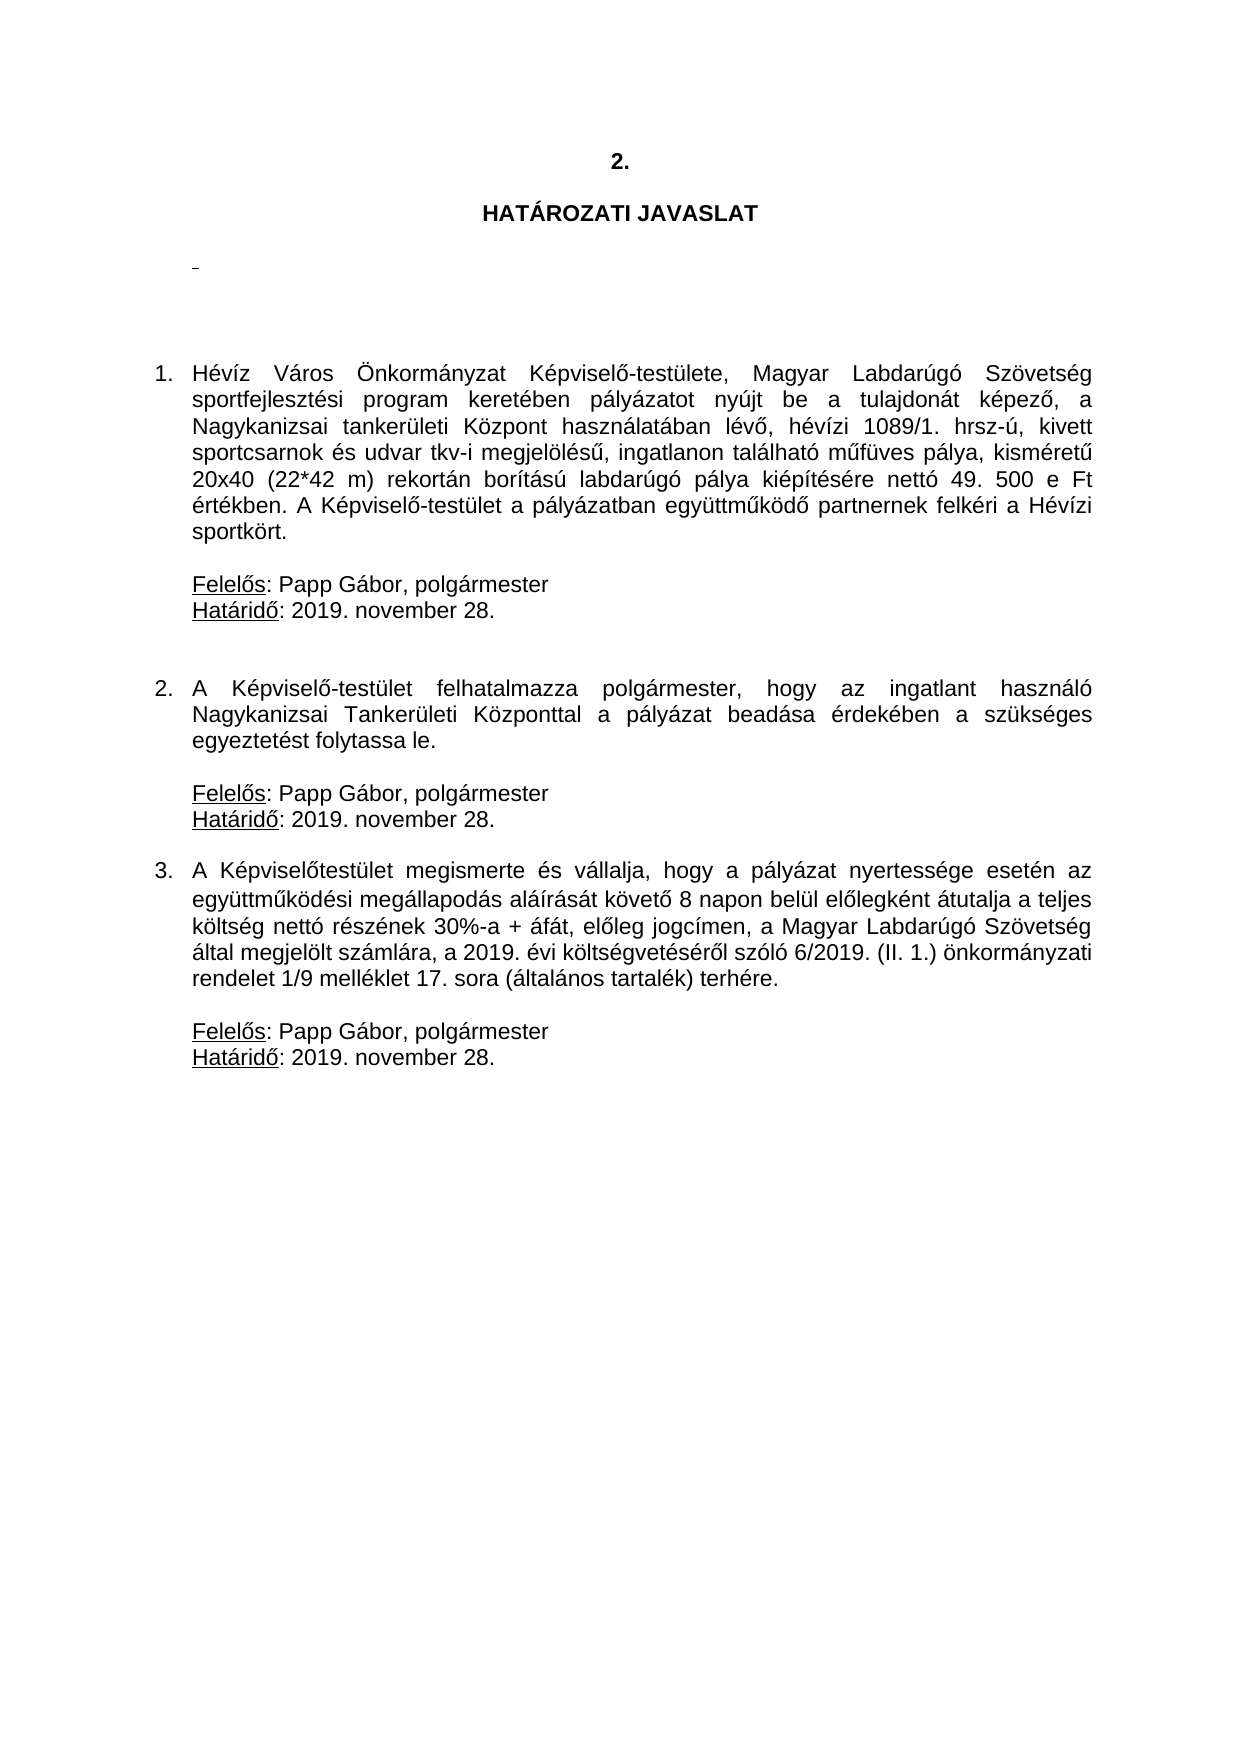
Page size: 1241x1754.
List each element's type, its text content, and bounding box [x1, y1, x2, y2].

text Határidő: 2019. november 28. [148, 806, 1093, 833]
list A Képviselőtestület megismerte és vállalja, hogy a pályázat nyertessége esetén az együttműködési megállapodás aláírását követő 8 napon belül előlegként átutalja a teljes költség nettó részének 30%-a + áfát, előleg jogcímen, a Magyar Labdarúgó Szövetség által megjelölt számlára, a 2019. évi költségvetéséről szóló 6/2019. (II. 1.) önkormányzati rendelet 1/9 melléklet 17. sora (általános tartalék) terhére. [154, 857, 1093, 992]
text Felelős: Papp Gábor, polgármester [148, 1018, 1093, 1044]
text Felelős: Papp Gábor, polgármester [148, 571, 1093, 597]
text 2. [148, 148, 1093, 174]
text Határidő: 2019. november 28. [148, 597, 1093, 624]
list A Képviselő-testület felhatalmazza polgármester, hogy az ingatlant használó Nagykanizsai Tankerületi Központtal a pályázat beadása érdekében a szükséges egyeztetést folytassa le. [154, 675, 1093, 754]
list Hévíz Város Önkormányzat Képviselő-testülete, Magyar Labdarúgó Szövetség sportfejlesztési program keretében pályázatot nyújt be a tulajdonát képező, a Nagykanizsai tankerületi Központ használatában lévő, hévízi 1089/1. hrsz-ú, kivett sportcsarnok és udvar tkv-i megjelölésű, ingatlanon található műfüves pálya, kisméretű 20x40 (22*42 m) rekortán borítású labdarúgó pálya kiépítésére nettó 49. 500 e Ft értékben. A Képviselő-testület a pályázatban együttműködő partnernek felkéri a Hévízi sportkört. [154, 360, 1093, 544]
text HATÁROZATI JAVASLAT [148, 200, 1093, 227]
text Határidő: 2019. november 28. [148, 1044, 1093, 1071]
text Felelős: Papp Gábor, polgármester [148, 780, 1093, 806]
